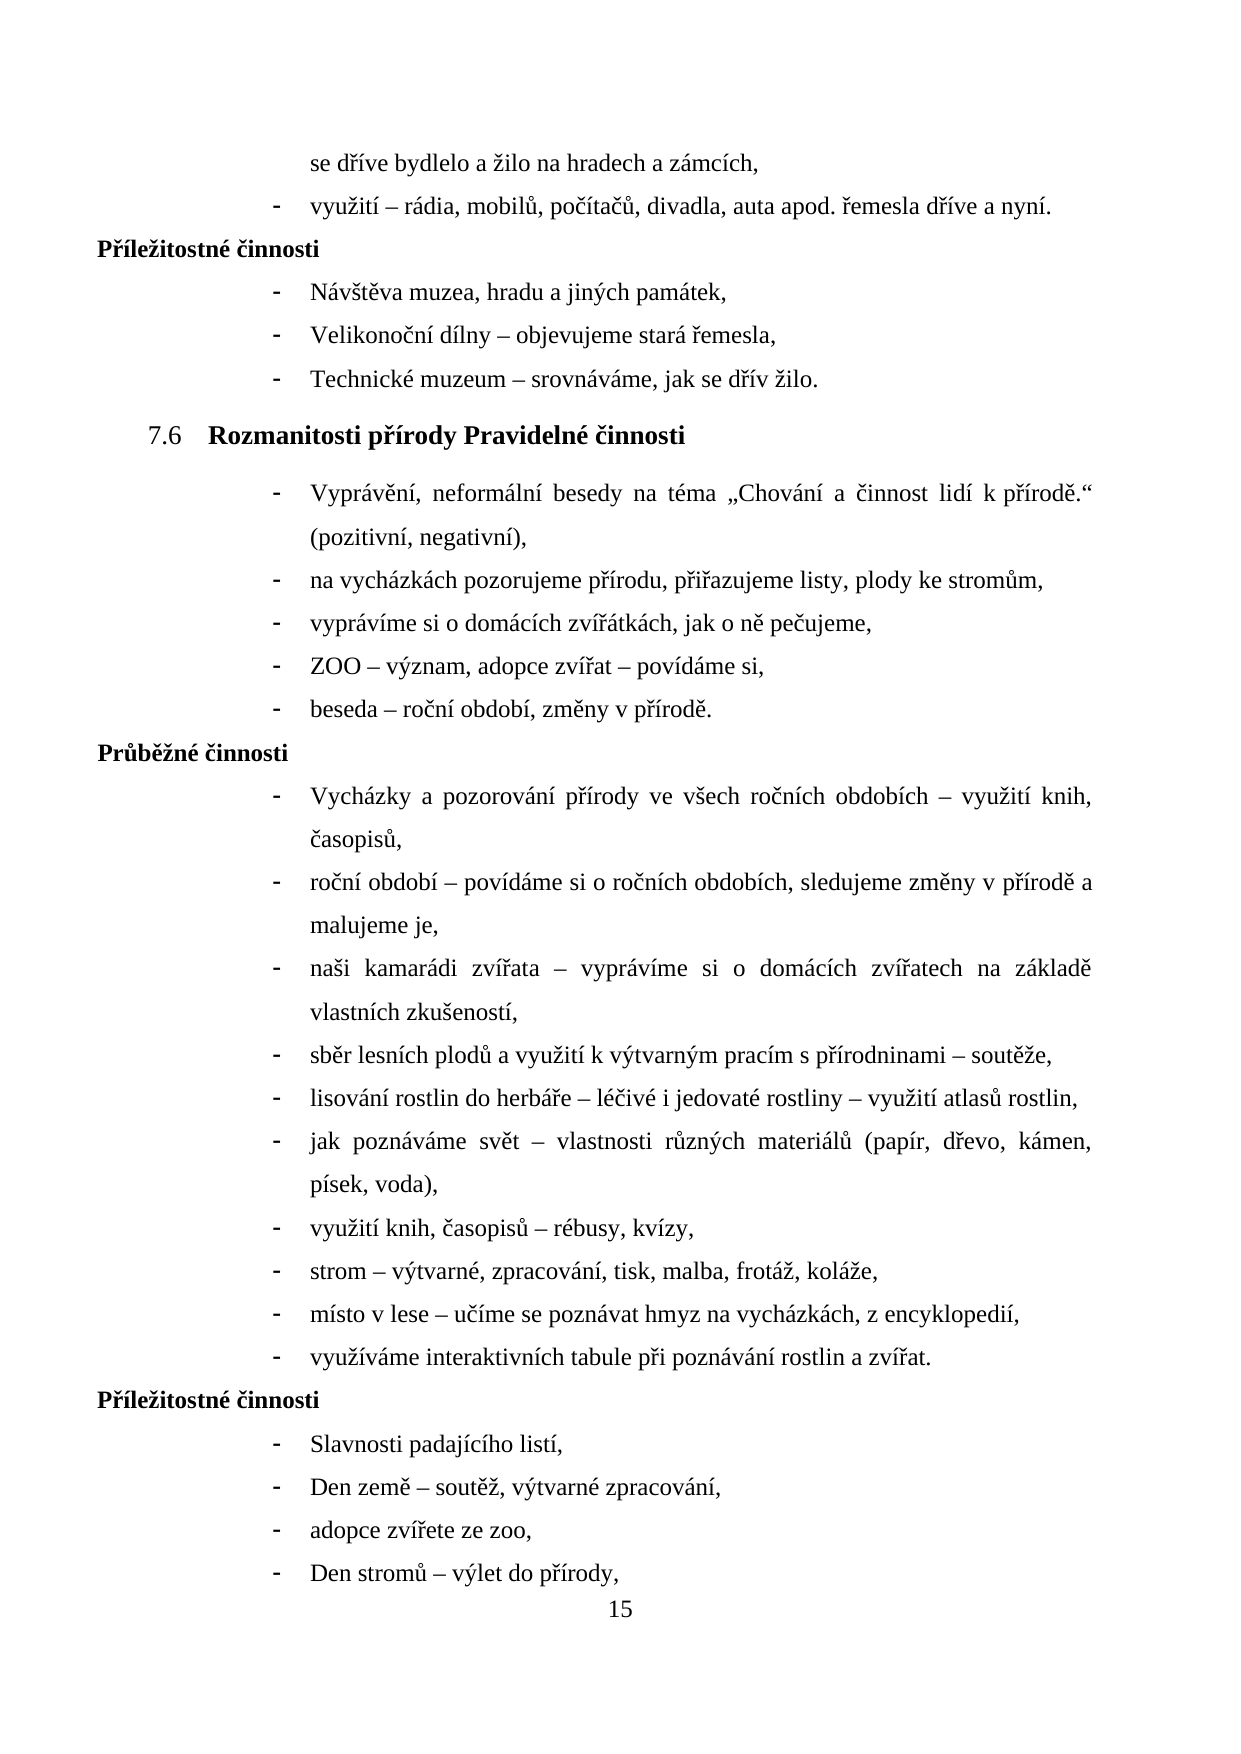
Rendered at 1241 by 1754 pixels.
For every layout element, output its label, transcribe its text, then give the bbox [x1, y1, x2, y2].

list Velikonoční dílny – objevujeme stará řemesla, [272, 320, 1093, 349]
list adopce zvířete ze zoo, [272, 1515, 1093, 1544]
text Příležitostné činnosti [97, 1386, 1093, 1414]
list Den země – soutěž, výtvarné zpracování, [272, 1472, 1093, 1501]
list jak poznáváme svět – vlastnosti různých materiálů (papír, dřevo, kámen, písek, voda), [272, 1126, 1093, 1198]
list naši kamarádi zvířata – vyprávíme si o domácích zvířatech na základě vlastních zkušeností, [272, 953, 1093, 1025]
list místo v lese – učíme se poznávat hmyz na vycházkách, z encyklopedií, [272, 1299, 1093, 1328]
list vyprávíme si o domácích zvířátkách, jak o ně pečujeme, [272, 608, 1093, 637]
list Den stromů – výlet do přírody, [272, 1558, 1093, 1587]
list roční období – povídáme si o ročních obdobích, sledujeme změny v přírodě a malujeme je, [272, 867, 1093, 939]
list beseda – roční období, změny v přírodě. [272, 694, 1093, 723]
list na vycházkách pozorujeme přírodu, přiřazujeme listy, plody ke stromům, [272, 565, 1093, 593]
subtitle Rozmanitosti přírody Pravidelné činnosti [148, 419, 1093, 450]
list využití – rádia, mobilů, počítačů, divadla, auta apod. řemesla dříve a nyní. [272, 191, 1093, 219]
list Vycházky a pozorování přírody ve všech ročních obdobích – využití knih, časopisů, [272, 781, 1093, 853]
text Příležitostné činnosti [97, 234, 1093, 263]
list Návštěva muzea, hradu a jiných památek, [272, 277, 1093, 306]
list ZOO – význam, adopce zvířat – povídáme si, [272, 651, 1093, 680]
list Slavnosti padajícího listí, [272, 1429, 1093, 1457]
list lisování rostlin do herbáře – léčivé i jedovaté rostliny – využití atlasů rostlin, [272, 1083, 1093, 1112]
list Vyprávění, neformální besedy na téma „Chování a činnost lidí k přírodě.“ (pozitivní, negativní), [272, 478, 1093, 550]
text Průběžné činnosti [97, 738, 1093, 766]
list sběr lesních plodů a využití k výtvarným pracím s přírodninami – soutěže, [272, 1040, 1093, 1069]
list strom – výtvarné, zpracování, tisk, malba, frotáž, koláže, [272, 1256, 1093, 1285]
list využití knih, časopisů – rébusy, kvízy, [272, 1213, 1093, 1241]
list Technické muzeum – srovnáváme, jak se dřív žilo. [272, 364, 1093, 392]
list využíváme interaktivních tabule při poznávání rostlin a zvířat. [272, 1342, 1093, 1371]
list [272, 148, 1093, 176]
